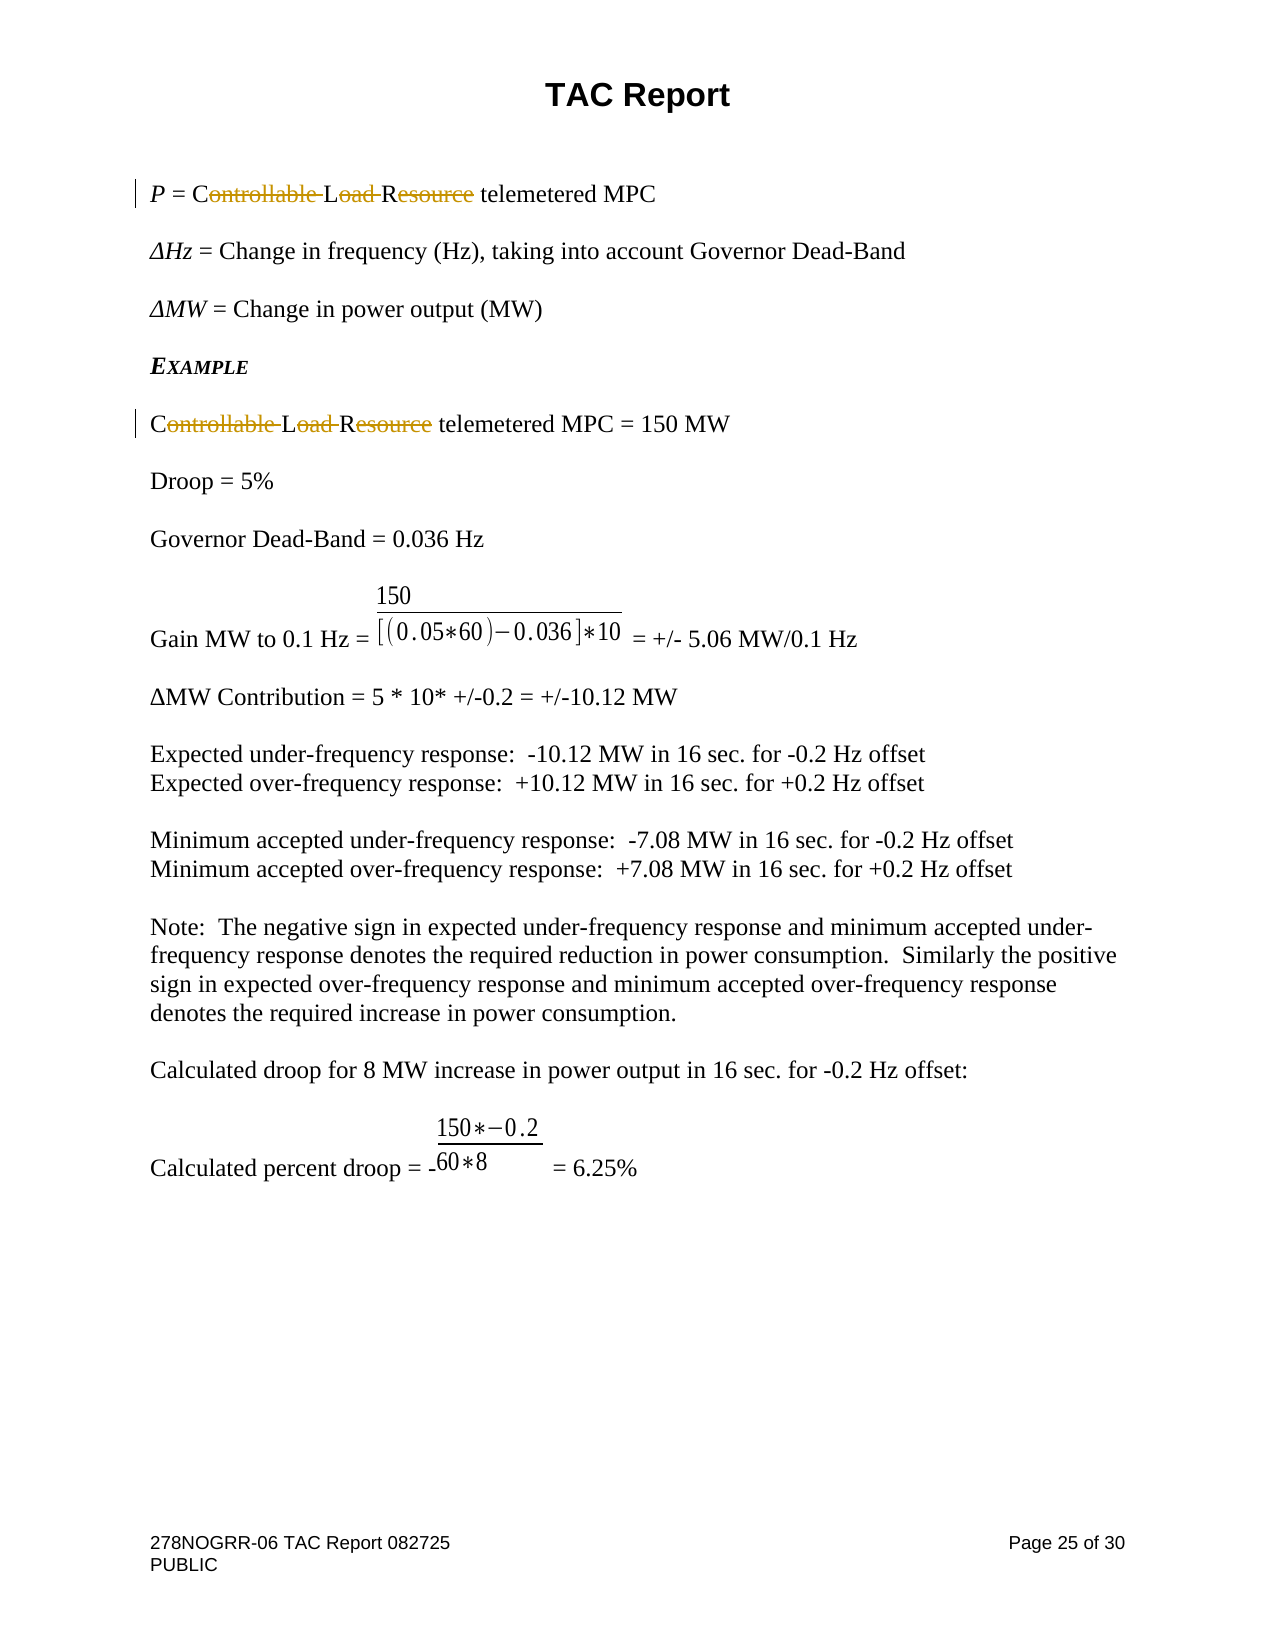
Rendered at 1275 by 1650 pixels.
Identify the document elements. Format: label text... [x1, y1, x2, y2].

text ΔMW = Change in power output (MW) [150, 294, 1125, 322]
text Minimum accepted under-frequency response: -7.08 MW in 16 sec. for -0.2 Hz offset [150, 825, 1125, 854]
text P = CLR telemetered MPC [150, 179, 1125, 207]
text Example [150, 351, 1125, 380]
text Calculated percent droop = - = 6.25% [150, 1113, 1125, 1182]
text Calculated droop for 8 MW increase in power output in 16 sec. for -0.2 Hz offset: [150, 1055, 1125, 1084]
text CLR telemetered MPC = 150 MW [150, 409, 1125, 437]
text ΔHz = Change in frequency (Hz), taking into account Governor Dead-Band [150, 236, 1125, 265]
text Gain MW to 0.1 Hz = = +/- 5.06 MW/0.1 Hz [150, 581, 1125, 653]
text Note: The negative sign in expected under-frequency response and minimum accepted under-frequency response denotes the required reduction in power consumption. Similarly the positive sign in expected over-frequency response and minimum accepted over-frequency response denotes the required increase in power consumption. [150, 912, 1125, 1027]
text Minimum accepted over-frequency response: +7.08 MW in 16 sec. for +0.2 Hz offset [150, 854, 1125, 883]
text ∆MW Contribution = 5 * 10* +/-0.2 = +/-10.12 MW [150, 682, 1125, 710]
text Expected over-frequency response: +10.12 MW in 16 sec. for +0.2 Hz offset [150, 768, 1125, 797]
text Expected under-frequency response: -10.12 MW in 16 sec. for -0.2 Hz offset [150, 739, 1125, 768]
text Governor Dead-Band = 0.036 Hz [150, 524, 1125, 552]
text Droop = 5% [150, 466, 1125, 495]
